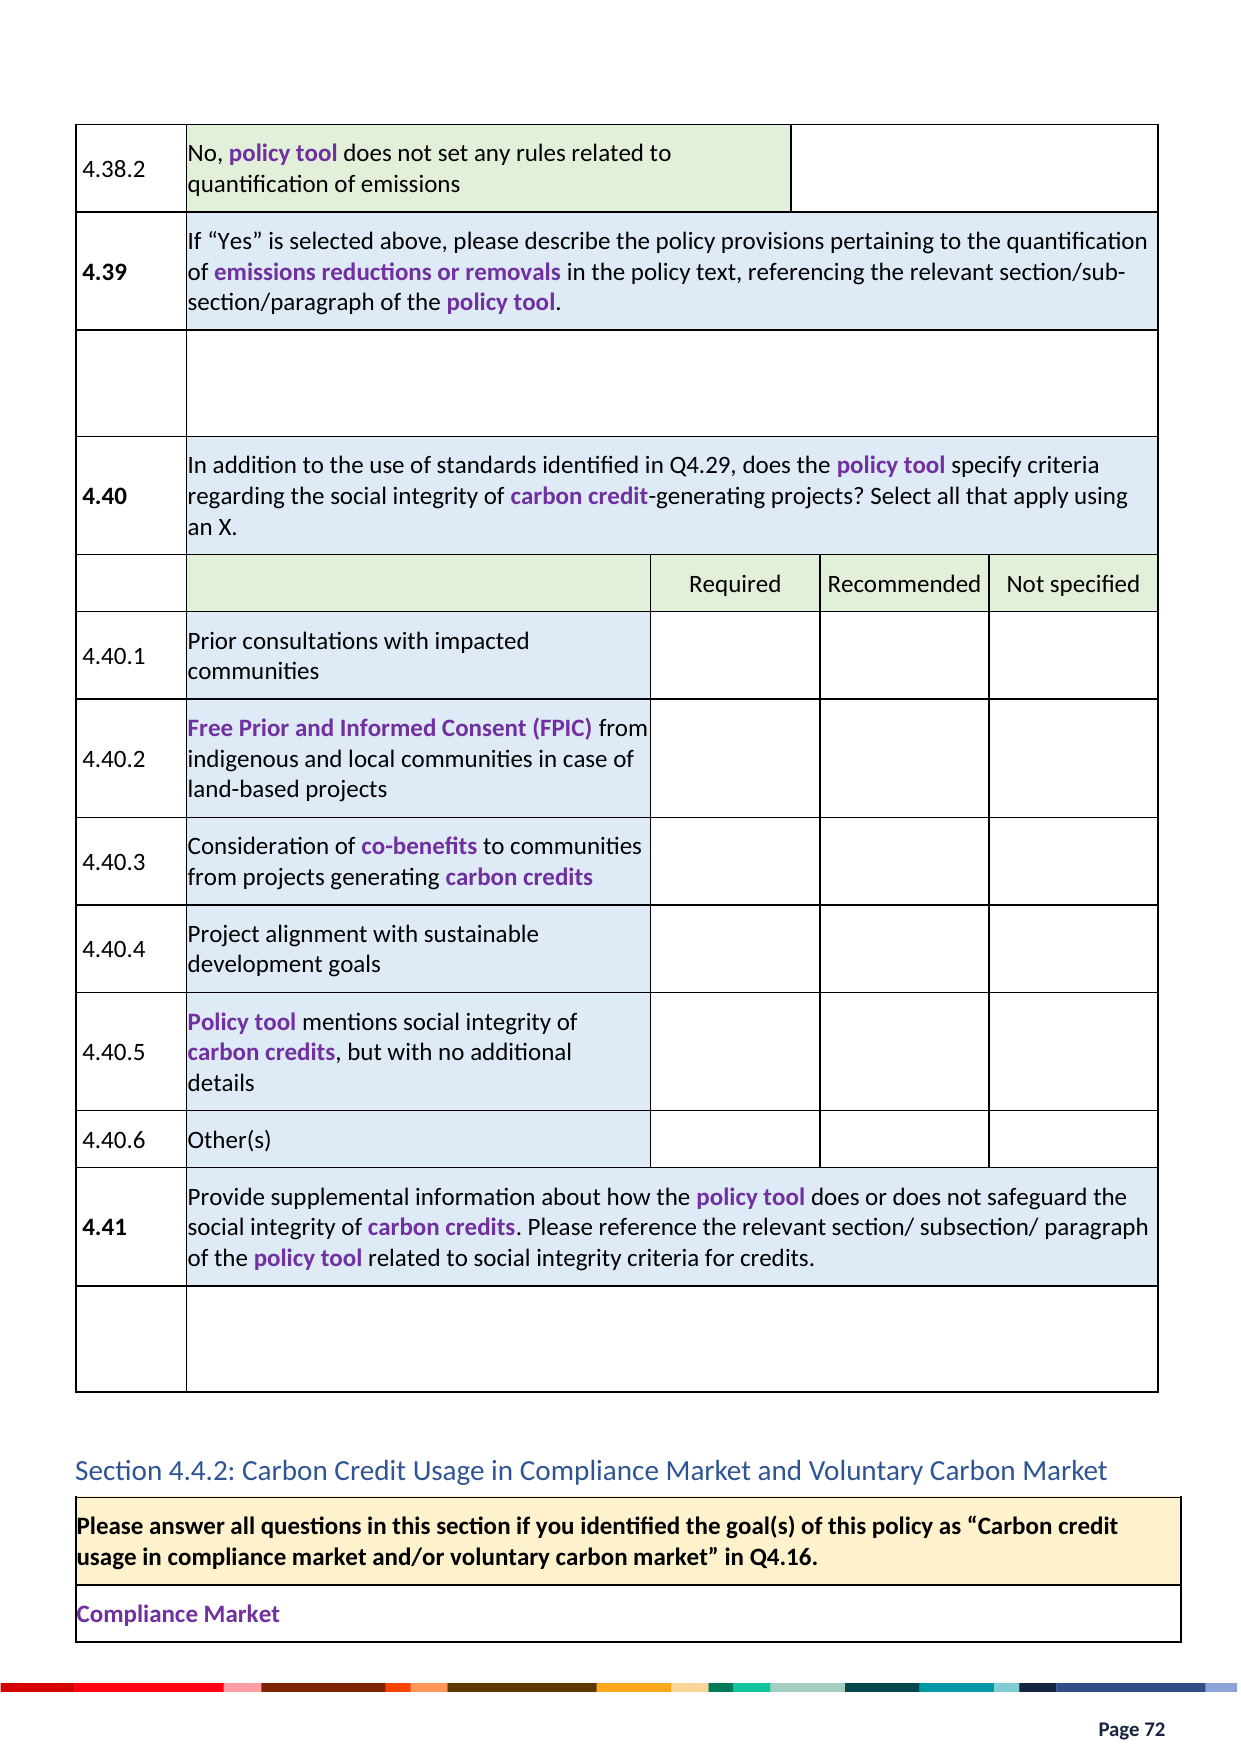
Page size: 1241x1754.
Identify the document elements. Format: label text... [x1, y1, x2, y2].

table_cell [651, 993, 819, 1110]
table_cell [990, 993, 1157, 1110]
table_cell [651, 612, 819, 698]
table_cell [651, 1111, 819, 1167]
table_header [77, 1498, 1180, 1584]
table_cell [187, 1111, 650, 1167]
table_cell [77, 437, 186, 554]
subtitle Section 4.4.2: Carbon Credit Usage in Compliance Market and Voluntary Carbon Market [75, 1452, 1165, 1488]
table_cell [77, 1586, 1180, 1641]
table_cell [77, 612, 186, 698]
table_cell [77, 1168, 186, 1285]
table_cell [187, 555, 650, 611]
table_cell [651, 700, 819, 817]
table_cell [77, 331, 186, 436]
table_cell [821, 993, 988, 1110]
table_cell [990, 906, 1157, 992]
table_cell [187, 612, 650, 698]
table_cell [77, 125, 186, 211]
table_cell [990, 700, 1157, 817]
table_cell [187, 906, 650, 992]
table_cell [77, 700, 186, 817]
picture [0, 1683, 1236, 1692]
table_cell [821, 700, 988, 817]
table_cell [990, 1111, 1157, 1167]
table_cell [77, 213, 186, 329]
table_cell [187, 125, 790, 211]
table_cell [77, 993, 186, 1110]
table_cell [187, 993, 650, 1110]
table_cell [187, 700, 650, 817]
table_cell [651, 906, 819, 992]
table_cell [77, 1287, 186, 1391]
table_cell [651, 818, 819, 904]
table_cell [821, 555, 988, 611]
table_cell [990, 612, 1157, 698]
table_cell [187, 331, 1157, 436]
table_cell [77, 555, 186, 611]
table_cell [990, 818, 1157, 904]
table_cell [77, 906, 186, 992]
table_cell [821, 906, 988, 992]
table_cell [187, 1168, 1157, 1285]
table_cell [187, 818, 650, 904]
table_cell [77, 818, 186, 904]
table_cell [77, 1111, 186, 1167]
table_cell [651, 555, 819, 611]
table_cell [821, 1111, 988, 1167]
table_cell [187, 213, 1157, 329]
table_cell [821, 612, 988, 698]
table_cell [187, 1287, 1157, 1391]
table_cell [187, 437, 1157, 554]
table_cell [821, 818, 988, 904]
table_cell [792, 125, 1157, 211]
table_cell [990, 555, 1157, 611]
